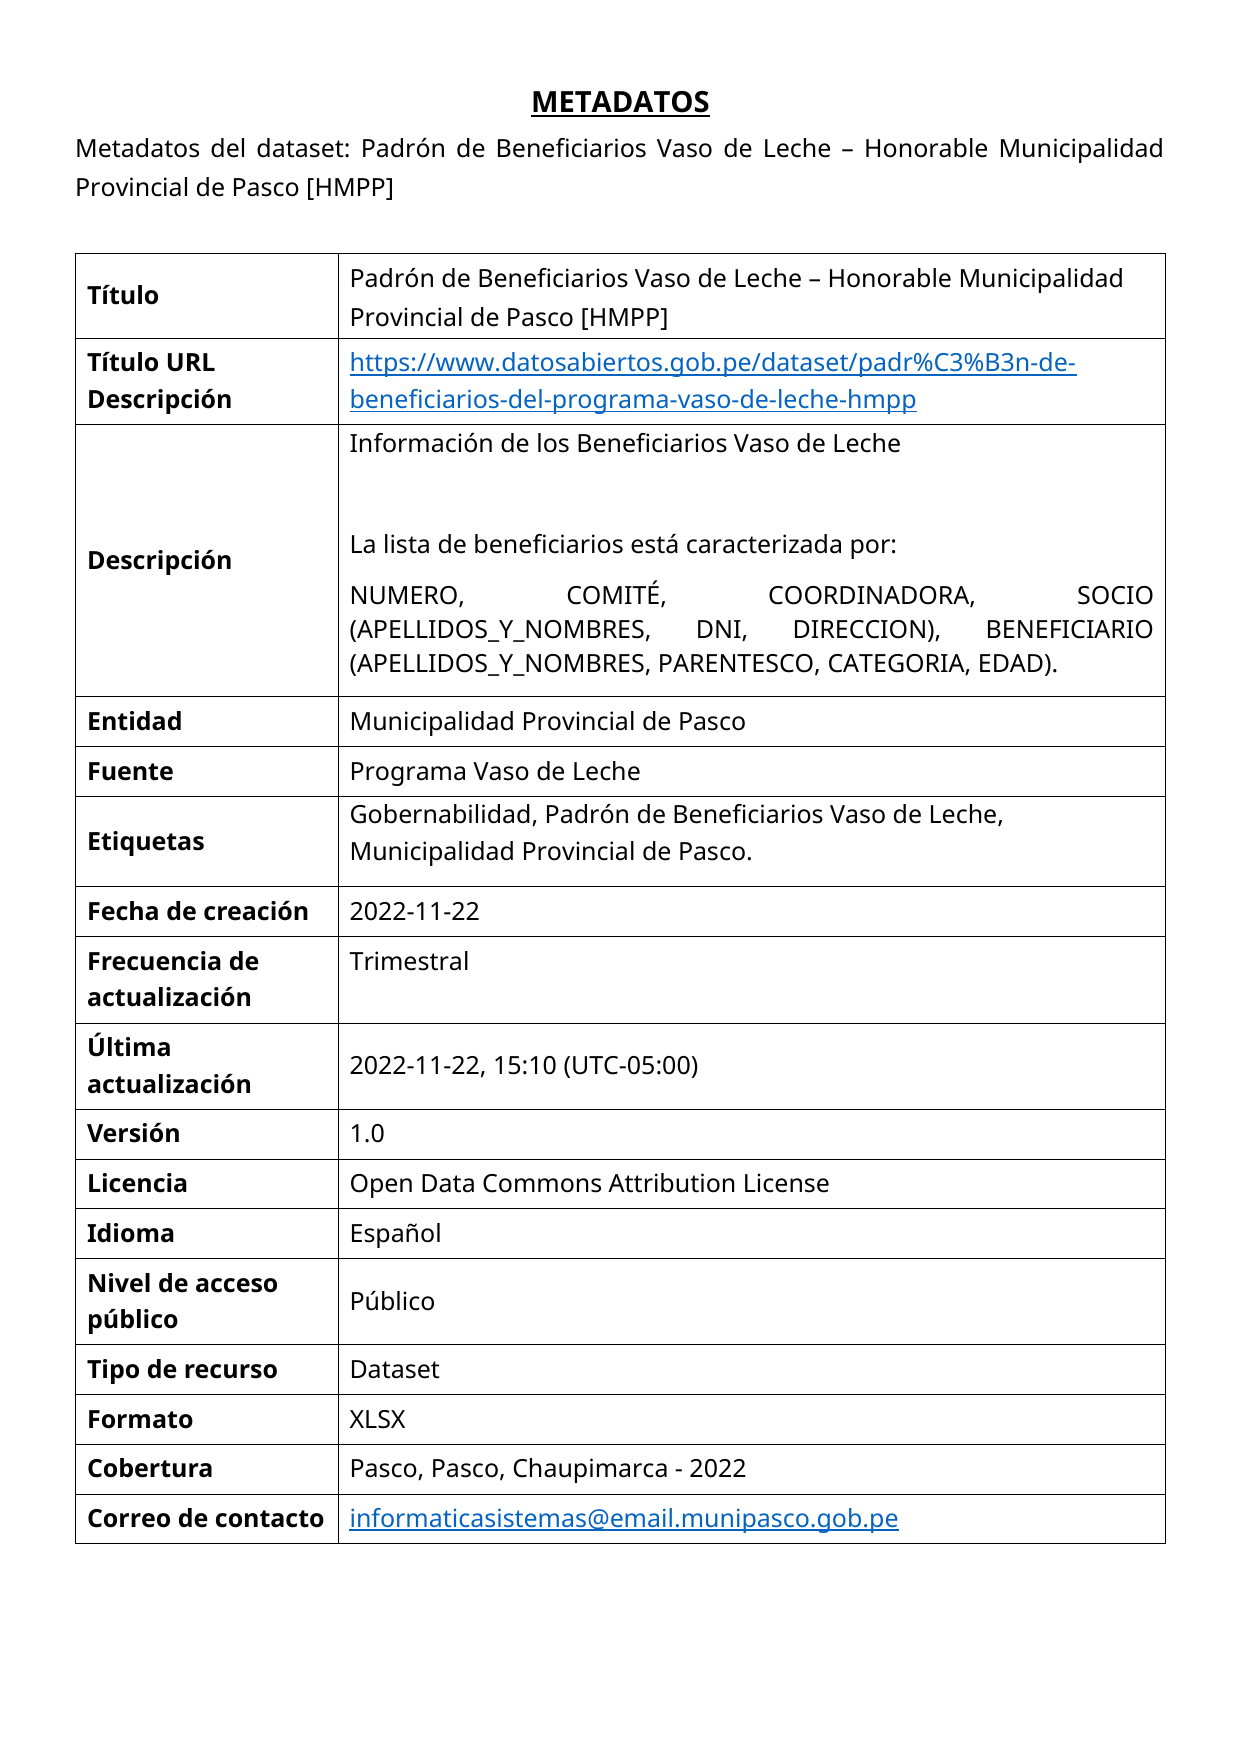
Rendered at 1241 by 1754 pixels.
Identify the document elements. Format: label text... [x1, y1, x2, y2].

table_cell Licencia [76, 1160, 338, 1208]
table_cell Descripción [76, 425, 338, 696]
table_cell Gobernabilidad, Padrón de Beneficiarios Vaso de Leche, Municipalidad Provincial de Pasco. [339, 797, 1165, 886]
table_cell Pasco, Pasco, Chaupimarca - 2022 [339, 1445, 1165, 1493]
table_cell Open Data Commons Attribution License [339, 1160, 1165, 1208]
table_cell Información de los Beneficiarios Vaso de Leche La lista de beneficiarios está caracterizada por: NUMERO, COMITÉ, COORDINADORA, SOCIO (APELLIDOS_Y_NOMBRES, DNI, DIRECCION), BENEFICIARIO (APELLIDOS_Y_NOMBRES, PARENTESCO, CATEGORIA, EDAD). [339, 425, 1165, 696]
table_cell Frecuencia de actualización [76, 937, 338, 1022]
table_cell Trimestral [339, 937, 1165, 1022]
table_cell Español [339, 1209, 1165, 1258]
table_header Título [76, 254, 338, 338]
table_cell Fuente [76, 747, 338, 796]
table_cell Correo de contacto [76, 1495, 338, 1543]
table_cell Dataset [339, 1345, 1165, 1394]
table_cell Fecha de creación [76, 887, 338, 936]
text Metadatos del dataset: Padrón de Beneficiarios Vaso de Leche – Honorable Municipalidad Provincial de Pasco [HMPP] [75, 130, 1165, 203]
table_header Padrón de Beneficiarios Vaso de Leche – Honorable Municipalidad Provincial de Pasco [HMPP] [339, 254, 1165, 338]
table_cell Idioma [76, 1209, 338, 1258]
table_cell Formato [76, 1395, 338, 1444]
table_cell Municipalidad Provincial de Pasco [339, 697, 1165, 746]
table_cell 2022-11-22 [339, 887, 1165, 936]
table_cell Versión [76, 1110, 338, 1158]
table_cell XLSX [339, 1395, 1165, 1444]
table_cell https://www.datosabiertos.gob.pe/dataset/padr%C3%B3n-de-beneficiarios-del-programa-vaso-de-leche-hmpp [339, 339, 1165, 424]
table_cell 2022-11-22, 15:10 (UTC-05:00) [339, 1024, 1165, 1109]
table_cell Título URL Descripción [76, 339, 338, 424]
table_cell 1.0 [339, 1110, 1165, 1158]
text METADATOS [75, 81, 1165, 121]
table_cell Público [339, 1259, 1165, 1344]
table_cell Última actualización [76, 1024, 338, 1109]
table_cell Etiquetas [76, 797, 338, 886]
table_cell informaticasistemas@email.munipasco.gob.pe [339, 1495, 1165, 1543]
table_cell Cobertura [76, 1445, 338, 1493]
table_cell Programa Vaso de Leche [339, 747, 1165, 796]
table_cell Nivel de acceso público [76, 1259, 338, 1344]
table_cell Tipo de recurso [76, 1345, 338, 1394]
table_cell Entidad [76, 697, 338, 746]
